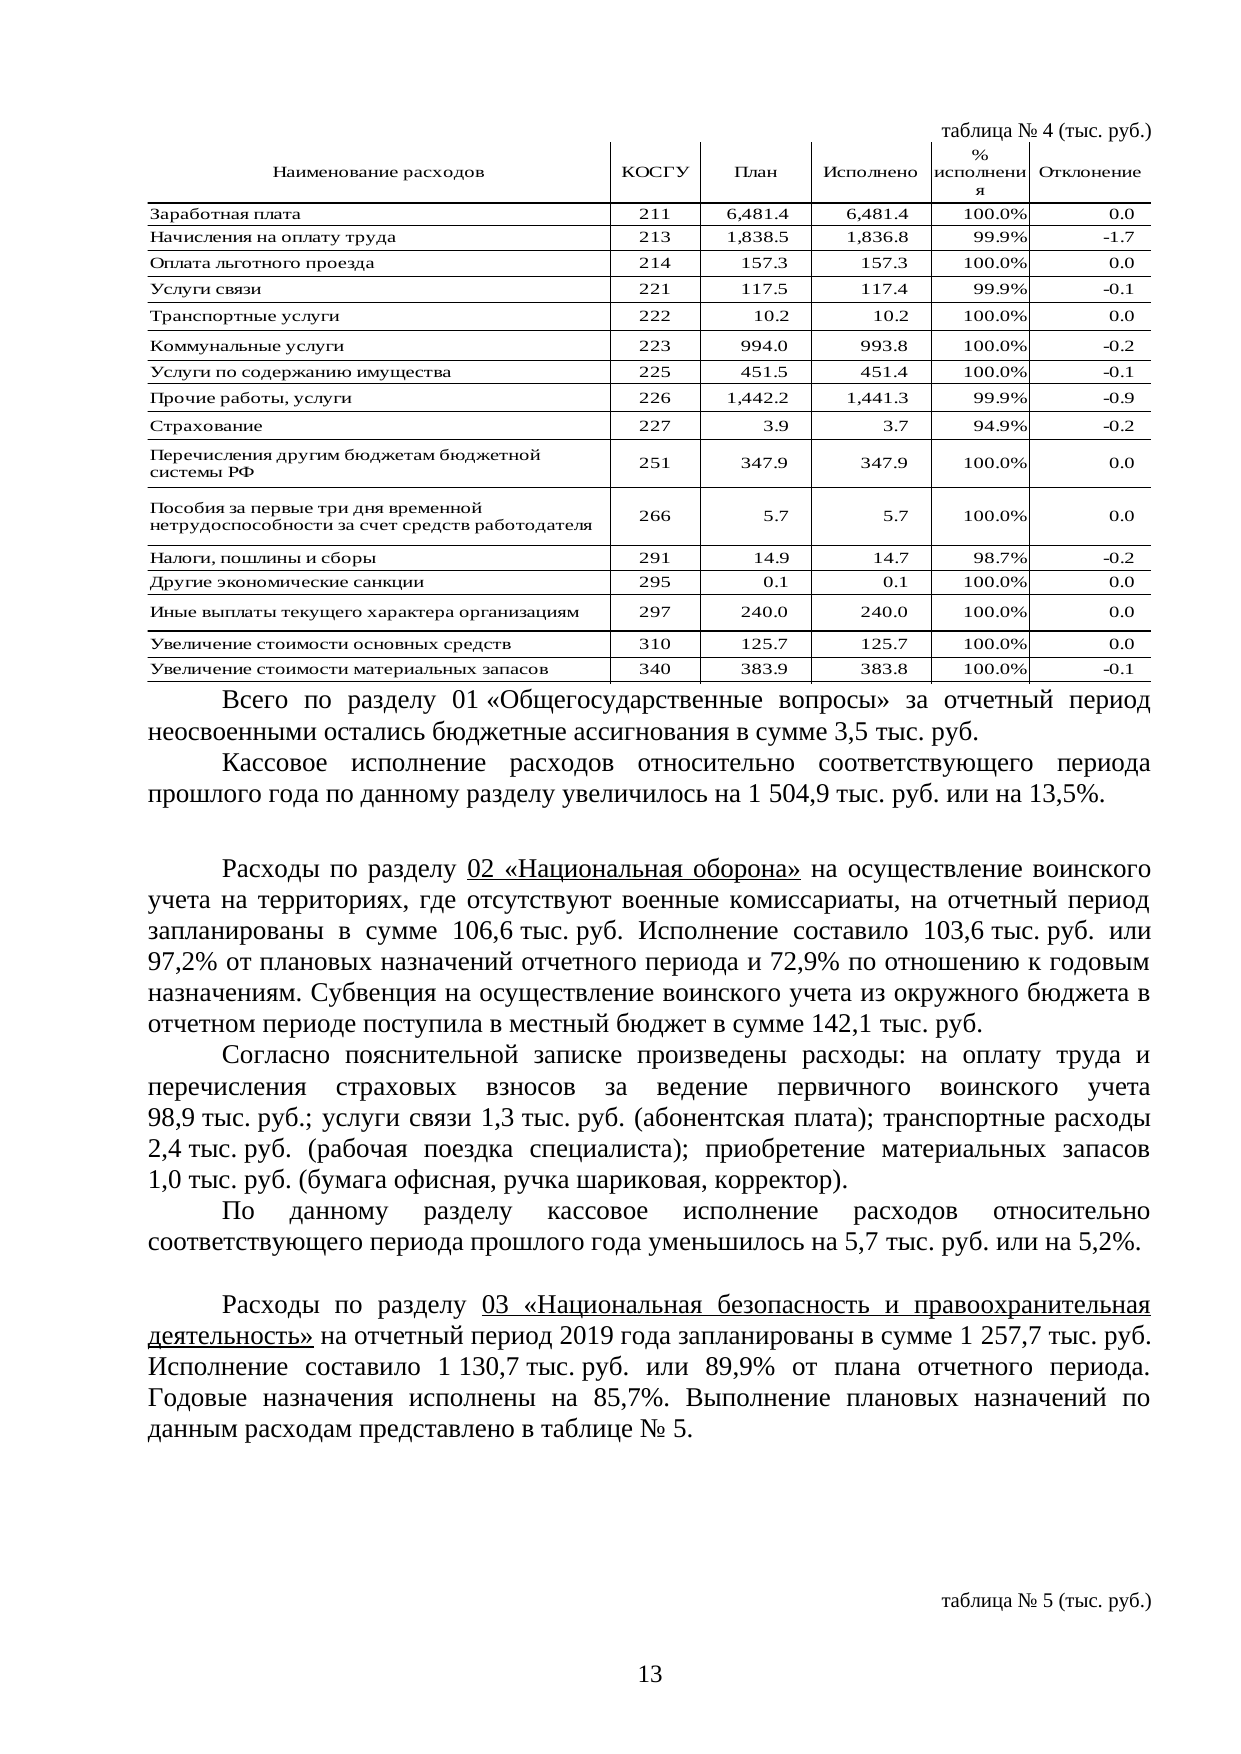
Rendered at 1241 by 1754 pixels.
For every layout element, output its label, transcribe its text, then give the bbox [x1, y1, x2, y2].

text Расходы по разделу 02 «Национальная оборона» на осуществление воинского учета на территориях, где отсутствуют военные комиссариаты, на отчетный период запланированы в сумме 106,6 тыс. руб. Исполнение составило 103,6 тыс. руб. или 97,2% от плановых назначений отчетного периода и 72,9% по отношению к годовым назначениям. Субвенция на осуществление воинского учета из окружного бюджета в отчетном периоде поступила в местный бюджет в сумме 142,1 тыс. руб. [148, 852, 1152, 1039]
text Расходы по разделу 03 «Национальная безопасность и правоохранительная деятельность» на отчетный период 2019 года запланированы в сумме 1 257,7 тыс. руб. Исполнение составило 1 130,7 тыс. руб. или 89,9% от плана отчетного периода. Годовые назначения исполнены на 85,7%. Выполнение плановых назначений по данным расходам представлено в таблице № 5. [148, 1288, 1152, 1443]
text Согласно пояснительной записке произведены расходы: на оплату труда и перечисления страховых взносов за ведение первичного воинского учета 98,9 тыс. руб.; услуги связи 1,3 тыс. руб. (абонентская плата); транспортные расходы 2,4 тыс. руб. (рабочая поездка специалиста); приобретение материальных запасов 1,0 тыс. руб. (бумага офисная, ручка шариковая, корректор). [148, 1039, 1152, 1194]
text Кассовое исполнение расходов относительно соответствующего периода прошлого года по данному разделу увеличилось на 1 504,9 тыс. руб. или на 13,5%. [148, 746, 1152, 808]
text таблица № 4 (тыс. руб.) [148, 118, 1152, 142]
text По данному разделу кассовое исполнение расходов относительно соответствующего периода прошлого года уменьшилось на 5,7 тыс. руб. или на 5,2%. [148, 1194, 1152, 1257]
list Всего по разделу 01 «Общегосударственные вопросы» за отчетный период неосвоенными остались бюджетные ассигнования в сумме 3,5 тыс. руб. [148, 683, 1152, 746]
text таблица № 5 (тыс. руб.) [148, 1588, 1152, 1612]
